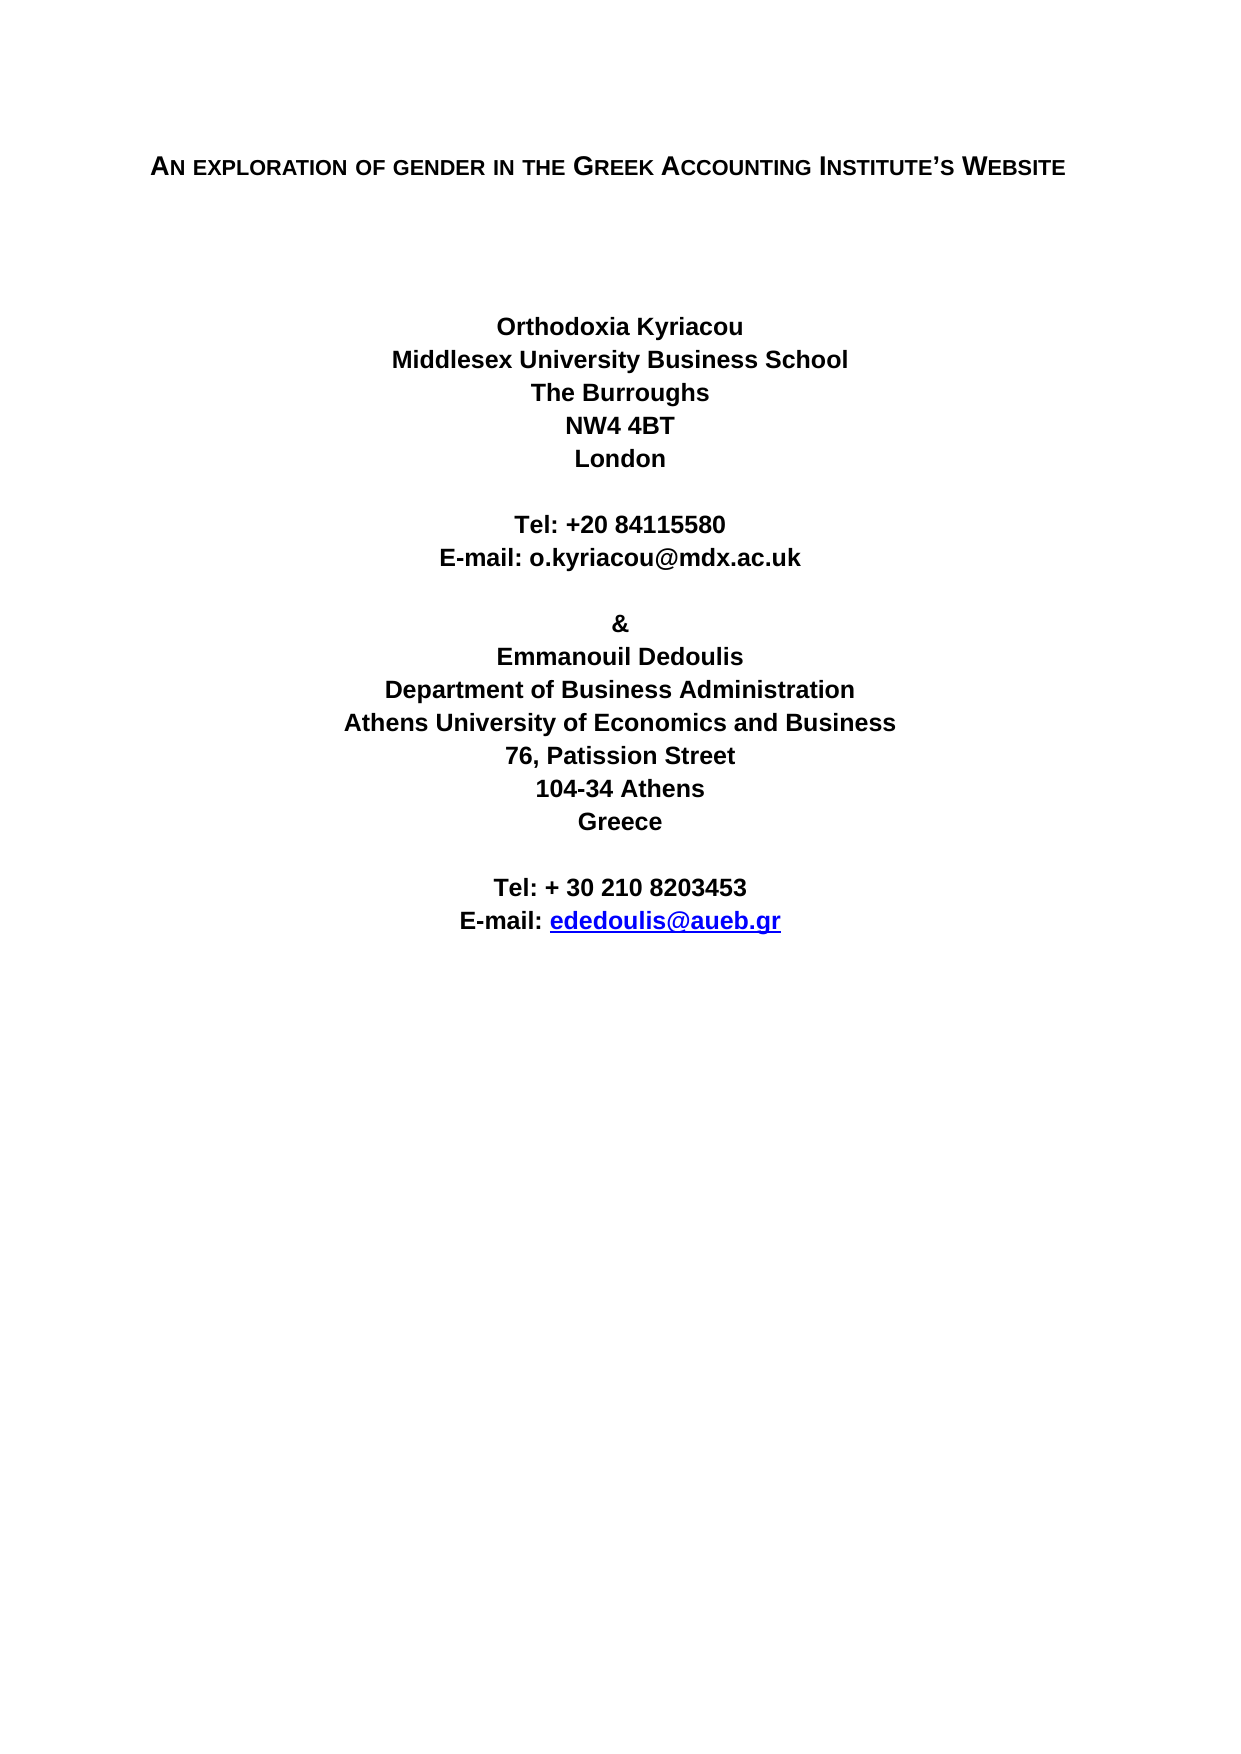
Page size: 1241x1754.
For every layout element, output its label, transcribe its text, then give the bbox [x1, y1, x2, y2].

text An exploration of gender in the Greek Accounting Institute’s Website [150, 150, 1090, 181]
text Athens University of Economics and Business [150, 708, 1090, 737]
text Tel: +20 84115580 [150, 510, 1090, 539]
text E-mail: o.kyriacou@mdx.ac.uk [150, 543, 1090, 572]
text E-mail: ededoulis@aueb.gr [150, 906, 1090, 935]
text Department of Business Administration [150, 675, 1090, 704]
text Orthodoxia Kyriacou [150, 312, 1090, 341]
text The Burroughs [150, 378, 1090, 407]
text Greece [150, 807, 1090, 836]
text & [150, 609, 1090, 638]
text 76, Patission Street [150, 741, 1090, 770]
text Middlesex University Business School [150, 345, 1090, 374]
text NW4 4BT [150, 411, 1090, 440]
text 104-34 Athens [150, 774, 1090, 803]
text London [150, 444, 1090, 473]
text Tel: + 30 210 8203453 [150, 873, 1090, 902]
text Emmanouil Dedoulis [150, 642, 1090, 671]
